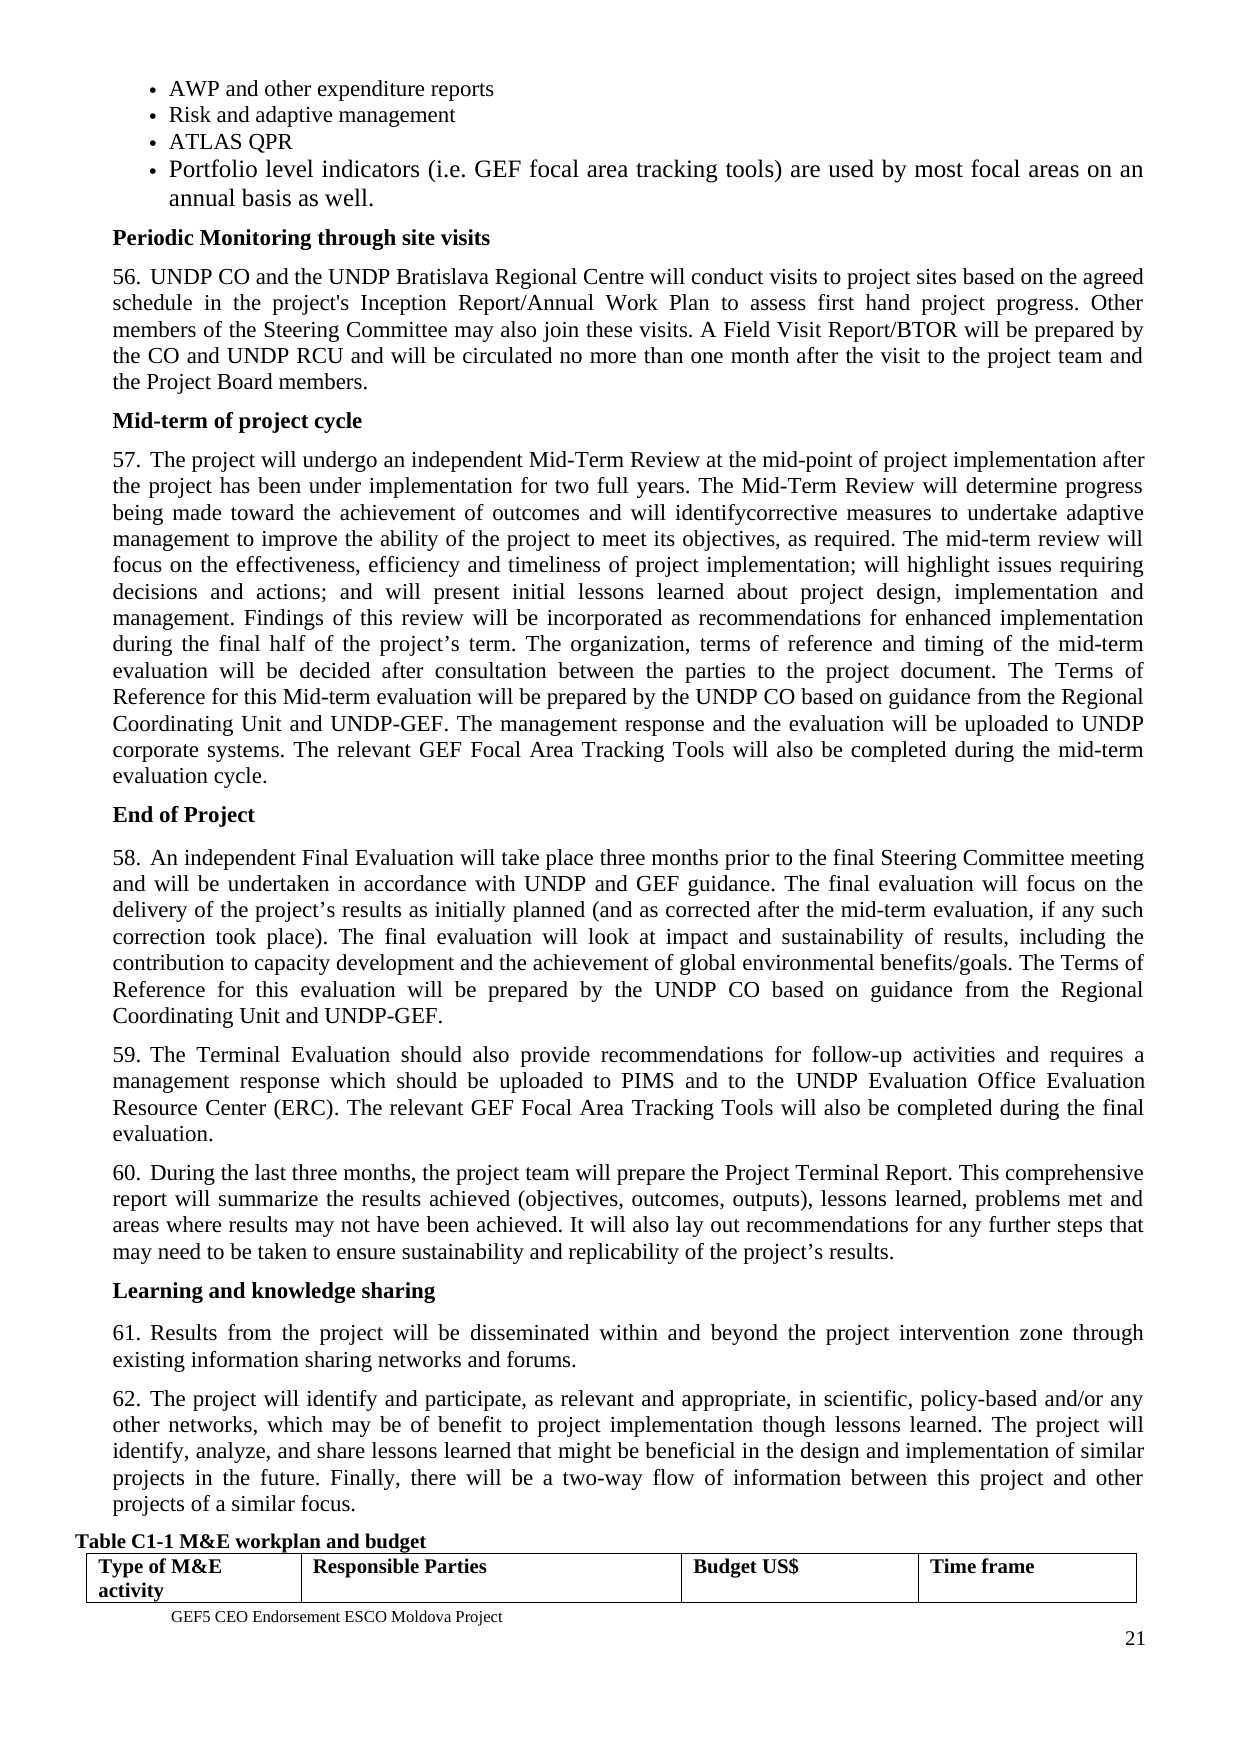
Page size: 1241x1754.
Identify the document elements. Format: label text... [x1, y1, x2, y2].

text Mid-term of project cycle [112, 407, 1146, 433]
text 56. UNDP CO and the UNDP Bratislava Regional Centre will conduct visits to project sites based on the agreed schedule in the project's Inception Report/Annual Work Plan to assess first hand project progress. Other members of the Steering Committee may also join these visits. A Field Visit Report/BTOR will be prepared by the CO and UNDP RCU and will be circulated no more than one month after the visit to the project team and the Project Board members. [112, 263, 1146, 395]
text 59. The Terminal Evaluation should also provide recommendations for follow-up activities and requires a management response which should be uploaded to PIMS and to the UNDP Evaluation Office Evaluation Resource Center (ERC). The relevant GEF Focal Area Tracking Tools will also be completed during the final evaluation. [112, 1041, 1146, 1146]
text Learning and knowledge sharing [112, 1277, 1146, 1303]
text Table C1-1 M&E workplan and budget [75, 1529, 1146, 1553]
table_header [87, 1554, 301, 1602]
list ATLAS QPR [150, 128, 1146, 154]
text 62. The project will identify and participate, as relevant and appropriate, in scientific, policy-based and/or any other networks, which may be of benefit to project implementation though lessons learned. The project will identify, analyze, and share lessons learned that might be beneficial in the design and implementation of similar projects in the future. Finally, there will be a two-way flow of information between this project and other projects of a similar focus. [112, 1384, 1146, 1516]
table_header Time frame [919, 1554, 1136, 1602]
list AWP and other expenditure reports [150, 75, 1146, 101]
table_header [682, 1554, 918, 1602]
text Periodic Monitoring through site visits [112, 224, 1146, 250]
text 60. During the last three months, the project team will prepare the Project Terminal Report. This comprehensive report will summarize the results achieved (objectives, outcomes, outputs), lessons learned, problems met and areas where results may not have been achieved. It will also lay out recommendations for any further steps that may need to be taken to ensure sustainability and replicability of the project’s results. [112, 1159, 1146, 1264]
list Risk and adaptive management [150, 101, 1146, 128]
list Portfolio level indicators (i.e. GEF focal area tracking tools) are used by most focal areas on an annual basis as well. [150, 154, 1146, 212]
text End of Project [112, 801, 1146, 827]
text 58. An independent Final Evaluation will take place three months prior to the final Steering Committee meeting and will be undertaken in accordance with UNDP and GEF guidance. The final evaluation will focus on the delivery of the project’s results as initially planned (and as corrected after the mid-term evaluation, if any such correction took place). The final evaluation will look at impact and sustainability of results, including the contribution to capacity development and the achievement of global environmental benefits/goals. The Terms of Reference for this evaluation will be prepared by the UNDP CO based on guidance from the Regional Coordinating Unit and UNDP-GEF. [112, 844, 1146, 1028]
table_header Responsible Parties [302, 1554, 681, 1602]
text 61. Results from the project will be disseminated within and beyond the project intervention zone through existing information sharing networks and forums. [112, 1319, 1146, 1372]
text 57. The project will undergo an independent Mid-Term Review at the mid-point of project implementation after the project has been under implementation for two full years. The Mid-Term Review will determine progress being made toward the achievement of outcomes and will identifycorrective measures to undertake adaptive management to improve the ability of the project to meet its objectives, as required. The mid-term review will focus on the effectiveness, efficiency and timeliness of project implementation; will highlight issues requiring decisions and actions; and will present initial lessons learned about project design, implementation and management. Findings of this review will be incorporated as recommendations for enhanced implementation during the final half of the project’s term. The organization, terms of reference and timing of the mid-term evaluation will be decided after consultation between the parties to the project document. The Terms of Reference for this Mid-term evaluation will be prepared by the UNDP CO based on guidance from the Regional Coordinating Unit and UNDP-GEF. The management response and the evaluation will be uploaded to UNDP corporate systems. The relevant GEF Focal Area Tracking Tools will also be completed during the mid-term evaluation cycle. [112, 446, 1146, 789]
